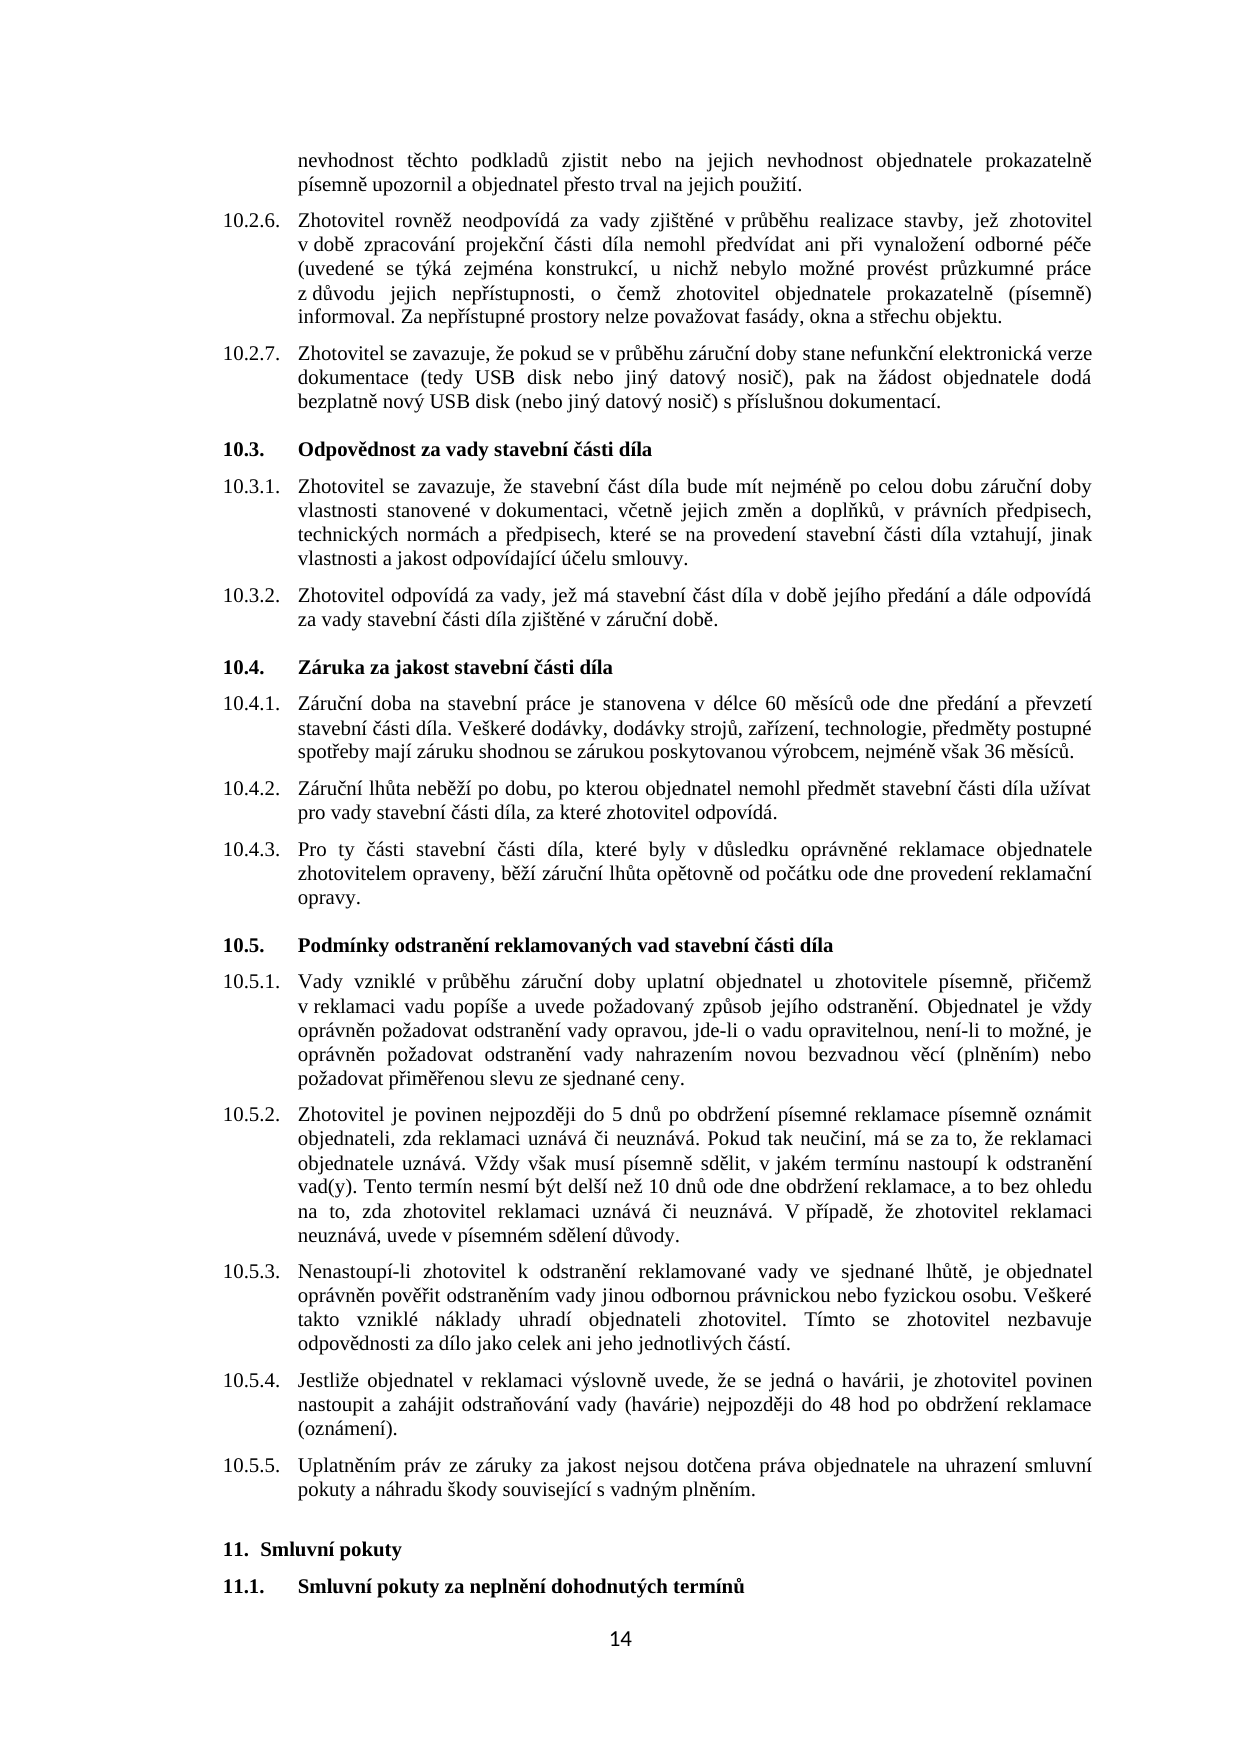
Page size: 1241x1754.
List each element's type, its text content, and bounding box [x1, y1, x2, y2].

list Jestliže objednatel v reklamaci výslovně uvede, že se jedná o havárii, je zhotovitel povinen nastoupit a zahájit odstraňování vady (havárie) nejpozději do 48 hod po obdržení reklamace (oznámení). [223, 1368, 1093, 1440]
list Zhotovitel se zavazuje, že stavební část díla bude mít nejméně po celou dobu záruční doby vlastnosti stanovené v dokumentaci, včetně jejich změn a doplňků, v právních předpisech, technických normách a předpisech, které se na provedení stavební části díla vztahují, jinak vlastnosti a jakost odpovídající účelu smlouvy. [223, 474, 1093, 570]
list Záruka za jakost stavební části díla [223, 655, 1093, 679]
list Nenastoupí-li zhotovitel k odstranění reklamované vady ve sjednané lhůtě, je objednatel oprávněn pověřit odstraněním vady jinou odbornou právnickou nebo fyzickou osobu. Veškeré takto vzniklé náklady uhradí objednateli zhotovitel. Tímto se zhotovitel nezbavuje odpovědnosti za dílo jako celek ani jeho jednotlivých částí. [223, 1259, 1093, 1355]
list Záruční doba na stavební práce je stanovena v délce 60 měsíců ode dne předání a převzetí stavební části díla. Veškeré dodávky, dodávky strojů, zařízení, technologie, předměty postupné spotřeby mají záruku shodnou se zárukou poskytovanou výrobcem, nejméně však 36 měsíců. [223, 691, 1093, 763]
list Zhotovitel rovněž neodpovídá za vady zjištěné v průběhu realizace stavby, jež zhotovitel v době zpracování projekční části díla nemohl předvídat ani při vynaložení odborné péče (uvedené se týká zejména konstrukcí, u nichž nebylo možné provést průzkumné práce z důvodu jejich nepřístupnosti, o čemž zhotovitel objednatele prokazatelně (písemně) informoval. Za nepřístupné prostory nelze považovat fasády, okna a střechu objektu. [223, 208, 1093, 328]
list Odpovědnost za vady stavební části díla [223, 437, 1093, 461]
list Záruční lhůta neběží po dobu, po kterou objednatel nemohl předmět stavební části díla užívat pro vady stavební části díla, za které zhotovitel odpovídá. [223, 776, 1093, 824]
list Uplatněním práv ze záruky za jakost nejsou dotčena práva objednatele na uhrazení smluvní pokuty a náhradu škody související s vadným plněním. [223, 1453, 1093, 1501]
list Podmínky odstranění reklamovaných vad stavební části díla [223, 933, 1093, 957]
list Smluvní pokuty za neplnění dohodnutých termínů [223, 1574, 1093, 1598]
list Smluvní pokuty [223, 1537, 1093, 1561]
list Zhotovitel odpovídá za vady, jež má stavební část díla v době jejího předání a dále odpovídá za vady stavební části díla zjištěné v záruční době. [223, 583, 1093, 631]
list Zhotovitel je povinen nejpozději do 5 dnů po obdržení písemné reklamace písemně oznámit objednateli, zda reklamaci uznává či neuznává. Pokud tak neučiní, má se za to, že reklamaci objednatele uznává. Vždy však musí písemně sdělit, v jakém termínu nastoupí k odstranění vad(y). Tento termín nesmí být delší než 10 dnů ode dne obdržení reklamace, a to bez ohledu na to, zda zhotovitel reklamaci uznává či neuznává. V případě, že zhotovitel reklamaci neuznává, uvede v písemném sdělení důvody. [223, 1102, 1093, 1247]
list Zhotovitel se zavazuje, že pokud se v průběhu záruční doby stane nefunkční elektronická verze dokumentace (tedy USB disk nebo jiný datový nosič), pak na žádost objednatele dodá bezplatně nový USB disk (nebo jiný datový nosič) s příslušnou dokumentací. [223, 341, 1093, 413]
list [223, 148, 1093, 196]
list Pro ty části stavební části díla, které byly v důsledku oprávněné reklamace objednatele zhotovitelem opraveny, běží záruční lhůta opětovně od počátku ode dne provedení reklamační opravy. [223, 837, 1093, 909]
list Vady vzniklé v průběhu záruční doby uplatní objednatel u zhotovitele písemně, přičemž v reklamaci vadu popíše a uvede požadovaný způsob jejího odstranění. Objednatel je vždy oprávněn požadovat odstranění vady opravou, jde-li o vadu opravitelnou, není-li to možné, je oprávněn požadovat odstranění vady nahrazením novou bezvadnou věcí (plněním) nebo požadovat přiměřenou slevu ze sjednané ceny. [223, 969, 1093, 1090]
